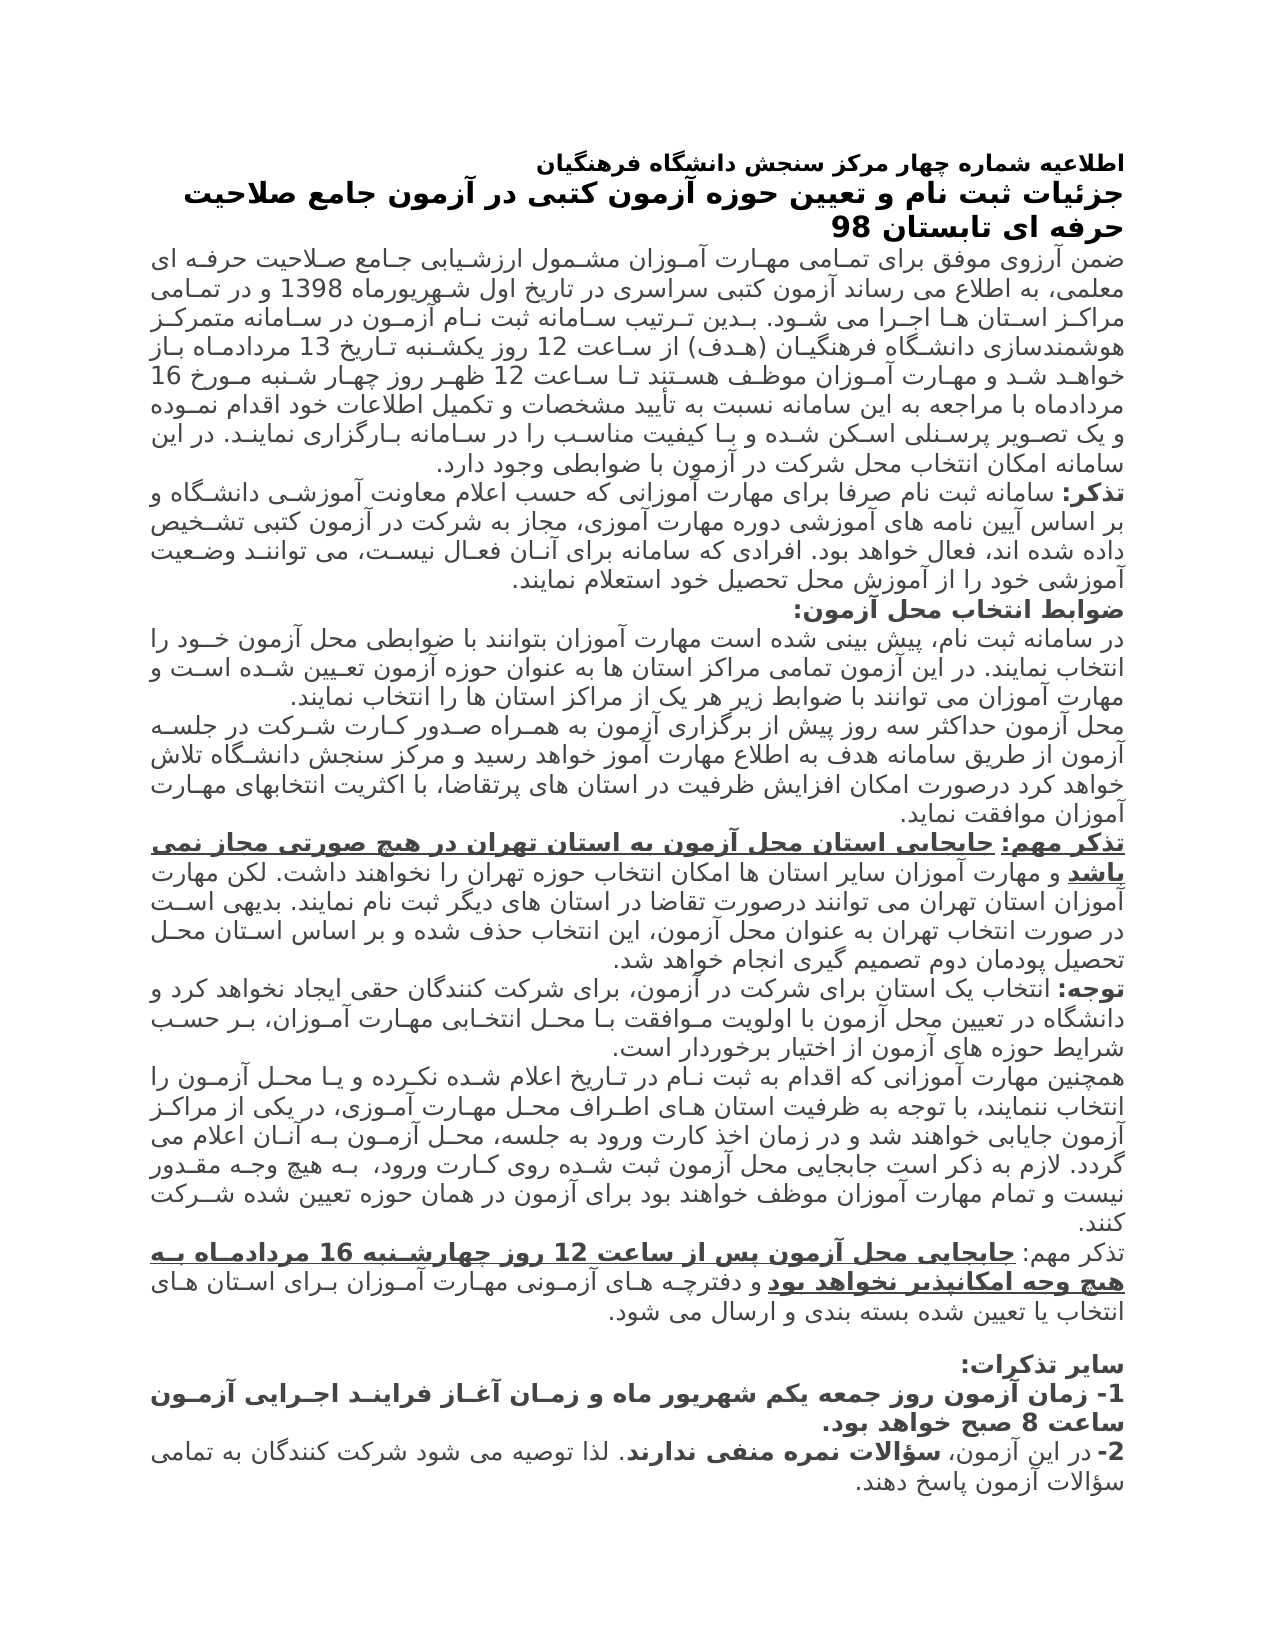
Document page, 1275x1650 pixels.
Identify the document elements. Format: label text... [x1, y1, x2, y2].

text در سامانه ثبت نام، پیش بینی شده است مهارت آموزان بتوانند با ضوابطی محل آزمون خود را انتخاب نمایند. در این آزمون تمامی مراکز استان ها به عنوان حوزه آزمون تعیین شده است و مهارت آموزان می توانند با ضوابط زیر هر یک از مراکز استان ها را انتخاب نمایند. [150, 624, 1125, 712]
text اطلاعیه شماره چهار مرکز سنجش دانشگاه فرهنگیان [150, 150, 1125, 177]
text جزئیات ثبت نام و تعیین حوزه آزمون کتبی در آزمون جامع صلاحیت حرفه ای تابستان 98 [150, 177, 1125, 244]
text تذکر مهم: جابجایی استان محل آزمون به استان تهران در هیچ صورتی مجاز نمی باشد و مهارت آموزان سایر استان ها امکان انتخاب حوزه تهران را نخواهند داشت. لکن مهارت آموزان استان تهران می توانند درصورت تقاضا در استان های دیگر ثبت نام نمایند. بدیهی است در صورت انتخاب تهران به عنوان محل آزمون، این انتخاب حذف شده و بر اساس استان محل تحصیل پودمان دوم تصمیم گیری انجام خواهد شد. [150, 828, 1125, 975]
text 2- در این آزمون، سؤالات نمره منفی ندارند. لذا توصیه می شود شرکت کنندگان به تمامی سؤالات آزمون پاسخ دهند. [150, 1437, 1125, 1496]
text سایر تذکرات: [150, 1350, 1125, 1379]
text توجه: انتخاب یک استان برای شرکت در آزمون، برای شرکت کنندگان حقی ایجاد نخواهد کرد و دانشگاه در تعیین محل آزمون با اولویت موافقت با محل انتخابی مهارت آموزان، بر حسب شرایط حوزه های آزمون از اختیار برخوردار است. [150, 975, 1125, 1062]
text تذکر مهم: جابجایی محل آزمون پس از ساعت 12 روز چهارشنبه 16 مردادماه به هیچ وجه امکانپذیر نخواهد بود و دفترچه های آزمونی مهارت آموزان برای استان های انتخاب یا تعیین شده بسته بندی و ارسال می شود. [150, 1238, 1125, 1326]
text تذکر: سامانه ثبت نام صرفا برای مهارت آموزانی که حسب اعلام معاونت آموزشی دانشگاه و بر اساس آیین نامه های آموزشی دوره مهارت آموزی، مجاز به شرکت در آزمون کتبی تشخیص داده شده اند، فعال خواهد بود. افرادی که سامانه برای آنان فعال نیست، می توانند وضعیت آموزشی خود را از آموزش محل تحصیل خود استعلام نمایند. [150, 478, 1125, 595]
text محل آزمون حداکثر سه روز پیش از برگزاری آزمون به همراه صدور کارت شرکت در جلسه آزمون از طریق سامانه هدف به اطلاع مهارت آموز خواهد رسید و مرکز سنجش دانشگاه تلاش خواهد کرد درصورت امکان افزایش ظرفیت در استان های پرتقاضا، با اکثریت انتخابهای مهارت آموزان موافقت نماید. [150, 712, 1125, 828]
text ضمن آرزوی موفق برای تمامی مهارت آموزان مشمول ارزشیابی جامع صلاحیت حرفه ای معلمی، به اطلاع می رساند آزمون کتبی سراسری در تاریخ اول شهریورماه 1398 و در تمامی مراکز استان ها اجرا می شود. بدین ترتیب سامانه ثبت نام آزمون در سامانه متمرکز هوشمندسازی دانشگاه فرهنگیان (هدف) از ساعت 12 روز یکشنبه تاریخ 13 مردادماه باز خواهد شد و مهارت آموزان موظف هستند تا ساعت 12 ظهر روز چهار شنبه مورخ 16 مردادماه با مراجعه به این سامانه نسبت به تأیید مشخصات و تکمیل اطلاعات خود اقدام نموده و یک تصویر پرسنلی اسکن شده و با کیفیت مناسب را در سامانه بارگزاری نمایند. در این سامانه امکان انتخاب محل شرکت در آزمون با ضوابطی وجود دارد. [150, 244, 1125, 478]
text 1- زمان آزمون روز جمعه یکم شهریور ماه و زمان آغاز فرایند اجرایی آزمون ساعت 8 صبح خواهد بود. [150, 1379, 1125, 1437]
text همچنین مهارت آموزانی که اقدام به ثبت نام در تاریخ اعلام شده نکرده و یا محل آزمون را انتخاب ننمایند، با توجه به ظرفیت استان های اطراف محل مهارت آموزی، در یکی از مراکز آزمون جایابی خواهند شد و در زمان اخذ کارت ورود به جلسه، محل آزمون به آنان اعلام می گردد. لازم به ذکر است جابجایی محل آزمون ثبت شده روی کارت ورود، به هیچ وجه مقدور نیست و تمام مهارت آموزان موظف خواهند بود برای آزمون در همان حوزه تعیین شده شرکت کنند. [150, 1062, 1125, 1238]
text ضوابط انتخاب محل آزمون: [150, 595, 1125, 624]
